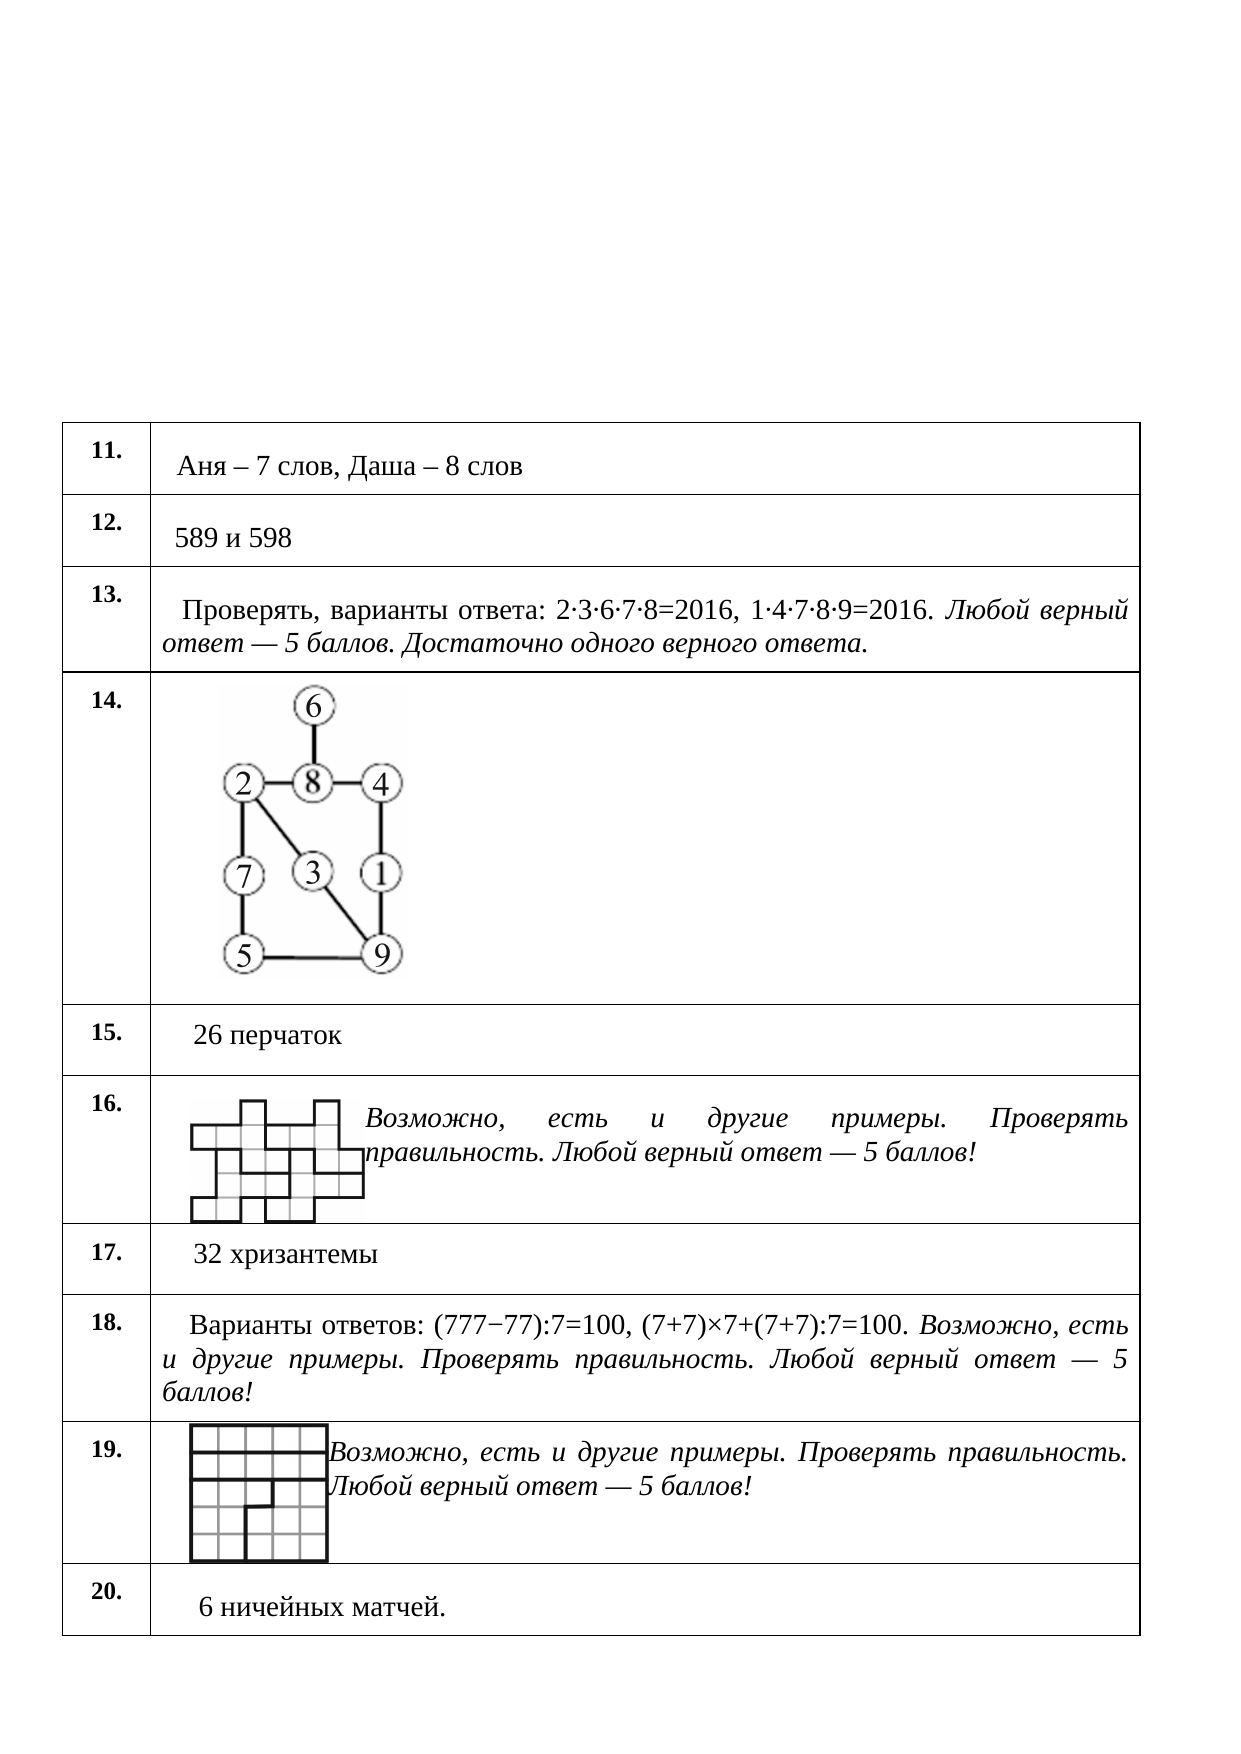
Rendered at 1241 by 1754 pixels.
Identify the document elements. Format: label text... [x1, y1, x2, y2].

table_header Аня – 7 слов, Даша – 8 слов [151, 423, 1139, 494]
table_cell 17. [63, 1224, 150, 1294]
table_cell 19. [63, 1422, 150, 1563]
table_cell 589 и 598 [151, 495, 1139, 566]
table_cell Варианты ответов: (777−77):7=100, (7+7)×7+(7+7):7=100. Возможно, есть и другие примеры. Проверять правильность. Любой верный ответ — 5 баллов! [151, 1295, 1139, 1421]
table_cell 13. [63, 567, 150, 671]
table_cell Проверять, варианты ответа: 2∙3∙6∙7∙8=2016, 1∙4∙7∙8∙9=2016. Любой верный ответ — 5 баллов. Достаточно одного верного ответа. [151, 567, 1139, 671]
table_cell 20. [63, 1564, 150, 1635]
table_cell 12. [63, 495, 150, 566]
table_cell 15. [63, 1005, 150, 1074]
picture [218, 684, 408, 979]
table_cell 32 хризантемы [151, 1224, 1139, 1294]
table_header 11. [63, 423, 150, 494]
table_cell 14. [63, 673, 150, 1004]
table_cell Возможно, есть и другие примеры. Проверять правильность. Любой верный ответ — 5 баллов! [151, 1076, 1139, 1223]
table_cell 6 ничейных матчей. [151, 1564, 1139, 1635]
table_cell 26 перчаток [151, 1005, 1139, 1074]
table_cell 16. [63, 1076, 150, 1223]
table_cell 18. [63, 1295, 150, 1421]
table_cell [151, 673, 1139, 1004]
table_cell Возможно, есть и другие примеры. Проверять правильность. Любой верный ответ — 5 баллов! [151, 1422, 1139, 1563]
